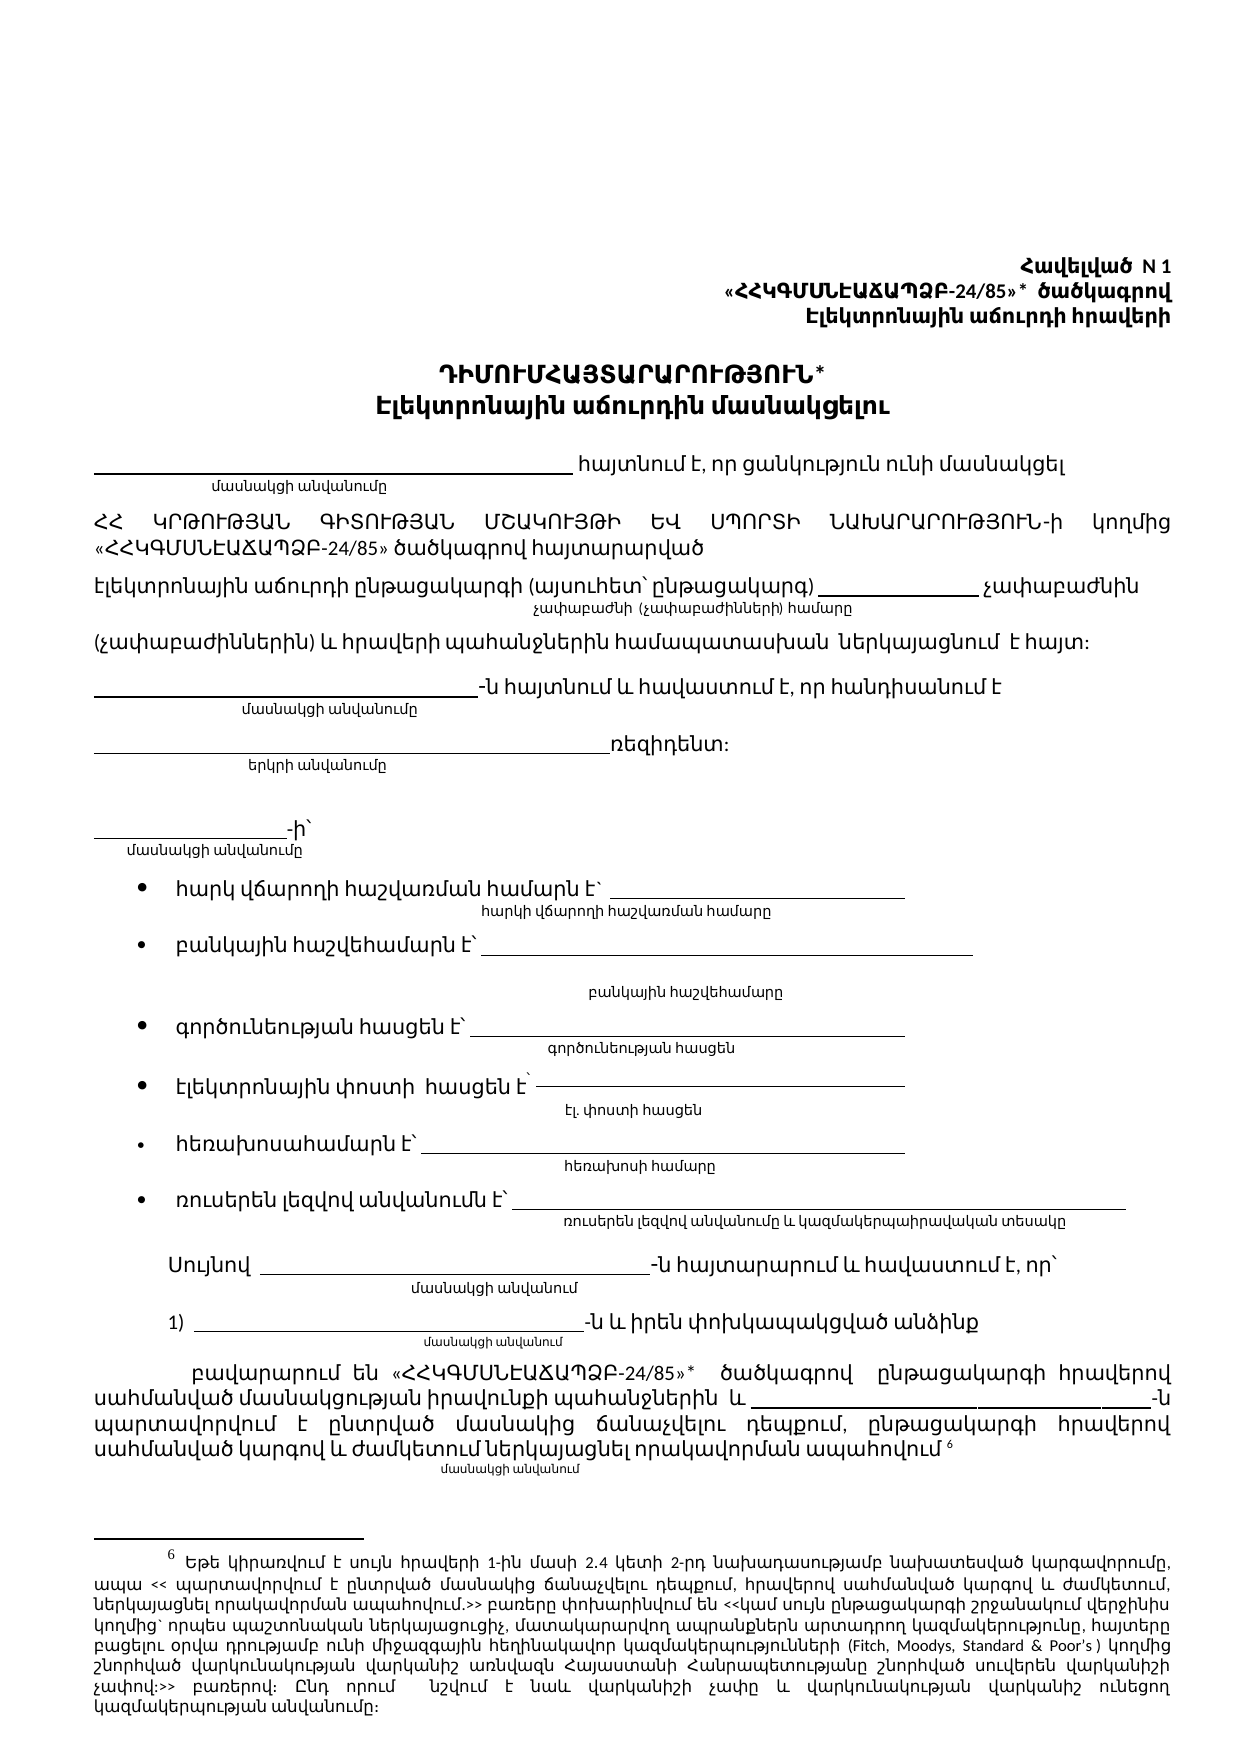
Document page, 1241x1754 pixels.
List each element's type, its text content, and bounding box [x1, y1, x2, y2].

text մասնակցի անվանում [94, 1335, 1171, 1360]
text բավարարում են «ՀՀԿԳՄՍՆԷԱՃԱՊՁԲ-24/85»* ծածկագրով ընթացակարգի հրավերով սահմանված մասնակցության իրավունքի պահանջներին և -ն պարտավորվում է ընտրված մասնակից ճանաչվելու դեպքում, ընթացակարգի հրավերով սահմանված կարգով և ժամկետում ներկայացնել որակավորման ապահովում [94, 1360, 1171, 1462]
text ԴԻՄՈՒՄՀԱՅՏԱՐԱՐՈՒԹՅՈՒՆ* [94, 360, 1171, 390]
text երկրի անվանումը [94, 756, 1171, 787]
subtitle Էլեկտրոնային աճուրդին մասնակցելու [94, 390, 1171, 421]
text մասնակցի անվանում [94, 1462, 1171, 1487]
text բանկային հաշվեհամարը [94, 983, 1171, 1014]
text Հավելված N 1 [94, 253, 1171, 278]
list բանկային հաշվեհամարն է՝ [138, 933, 1171, 983]
text Էլեկտրոնային աճուրդի հրավերի [94, 304, 1171, 329]
text չափաբաժնի (չափաբաժինների) համարը [94, 599, 1171, 629]
text մասնակցի անվանում [94, 1279, 1171, 1309]
text Սույնով -ն հայտարարում և հավաստում է, որ՝ [94, 1248, 1171, 1279]
text (չափաբաժիններին) և հրավերի պահանջներին համապատասխան ներկայացնում է հայտ: [94, 629, 1171, 655]
list ռուսերեն լեզվով անվանումն է՝ [138, 1187, 1171, 1213]
text էլեկտրոնային աճուրդի ընթացակարգի (այսուհետ՝ ընթացակարգ) չափաբաժնին [94, 573, 1171, 599]
text հարկի վճարողի հաշվառման համարը [94, 902, 1171, 933]
text -ն հայտնում և հավաստում է, որ հանդիսանում է [94, 670, 1171, 701]
text ՀՀ ԿՐԹՈՒԹՅԱՆ ԳԻՏՈՒԹՅԱՆ ՄՇԱԿՈՒՅԹԻ ԵՎ ՍՊՈՐՏԻ ՆԱԽԱՐԱՐՈՒԹՅՈՒՆ-ի կողմից «ՀՀԿԳՄՍՆԷԱՃԱՊՁԲ-24/85» ծածկագրով հայտարարված [94, 507, 1171, 561]
text հեռախոսի համարը [462, 1157, 1171, 1187]
text -ի՝ [94, 816, 1171, 841]
text «ՀՀԿԳՄՍՆԷԱՃԱՊՁԲ-24/85»* ծածկագրով [94, 278, 1171, 304]
text ռուսերեն լեզվով անվանումը և կազմակերպաիրավական տեսակը [94, 1213, 1171, 1243]
text էլ. փոստի հասցեն [94, 1101, 1171, 1131]
list գործունեության հասցեն է՝ [138, 1014, 1171, 1040]
list հեռախոսահամարն է՝ [138, 1131, 1171, 1157]
text գործունեության հասցեն [94, 1040, 1171, 1070]
text 1) -ն և իրեն փոխկապակցված անձինք [94, 1309, 1171, 1335]
list հարկ վճարողի հաշվառման համարն է` [138, 872, 1171, 902]
text հայտնում է, որ ցանկություն ունի մասնակցել [94, 451, 1171, 477]
text ռեզիդենտ: [94, 731, 1171, 756]
text մասնակցի անվանումը [94, 841, 1171, 872]
list էլեկտրոնային փոստի հասցեն է՝ [138, 1070, 1171, 1101]
text մասնակցի անվանումը [94, 477, 1171, 507]
text մասնակցի անվանումը [94, 701, 1171, 731]
